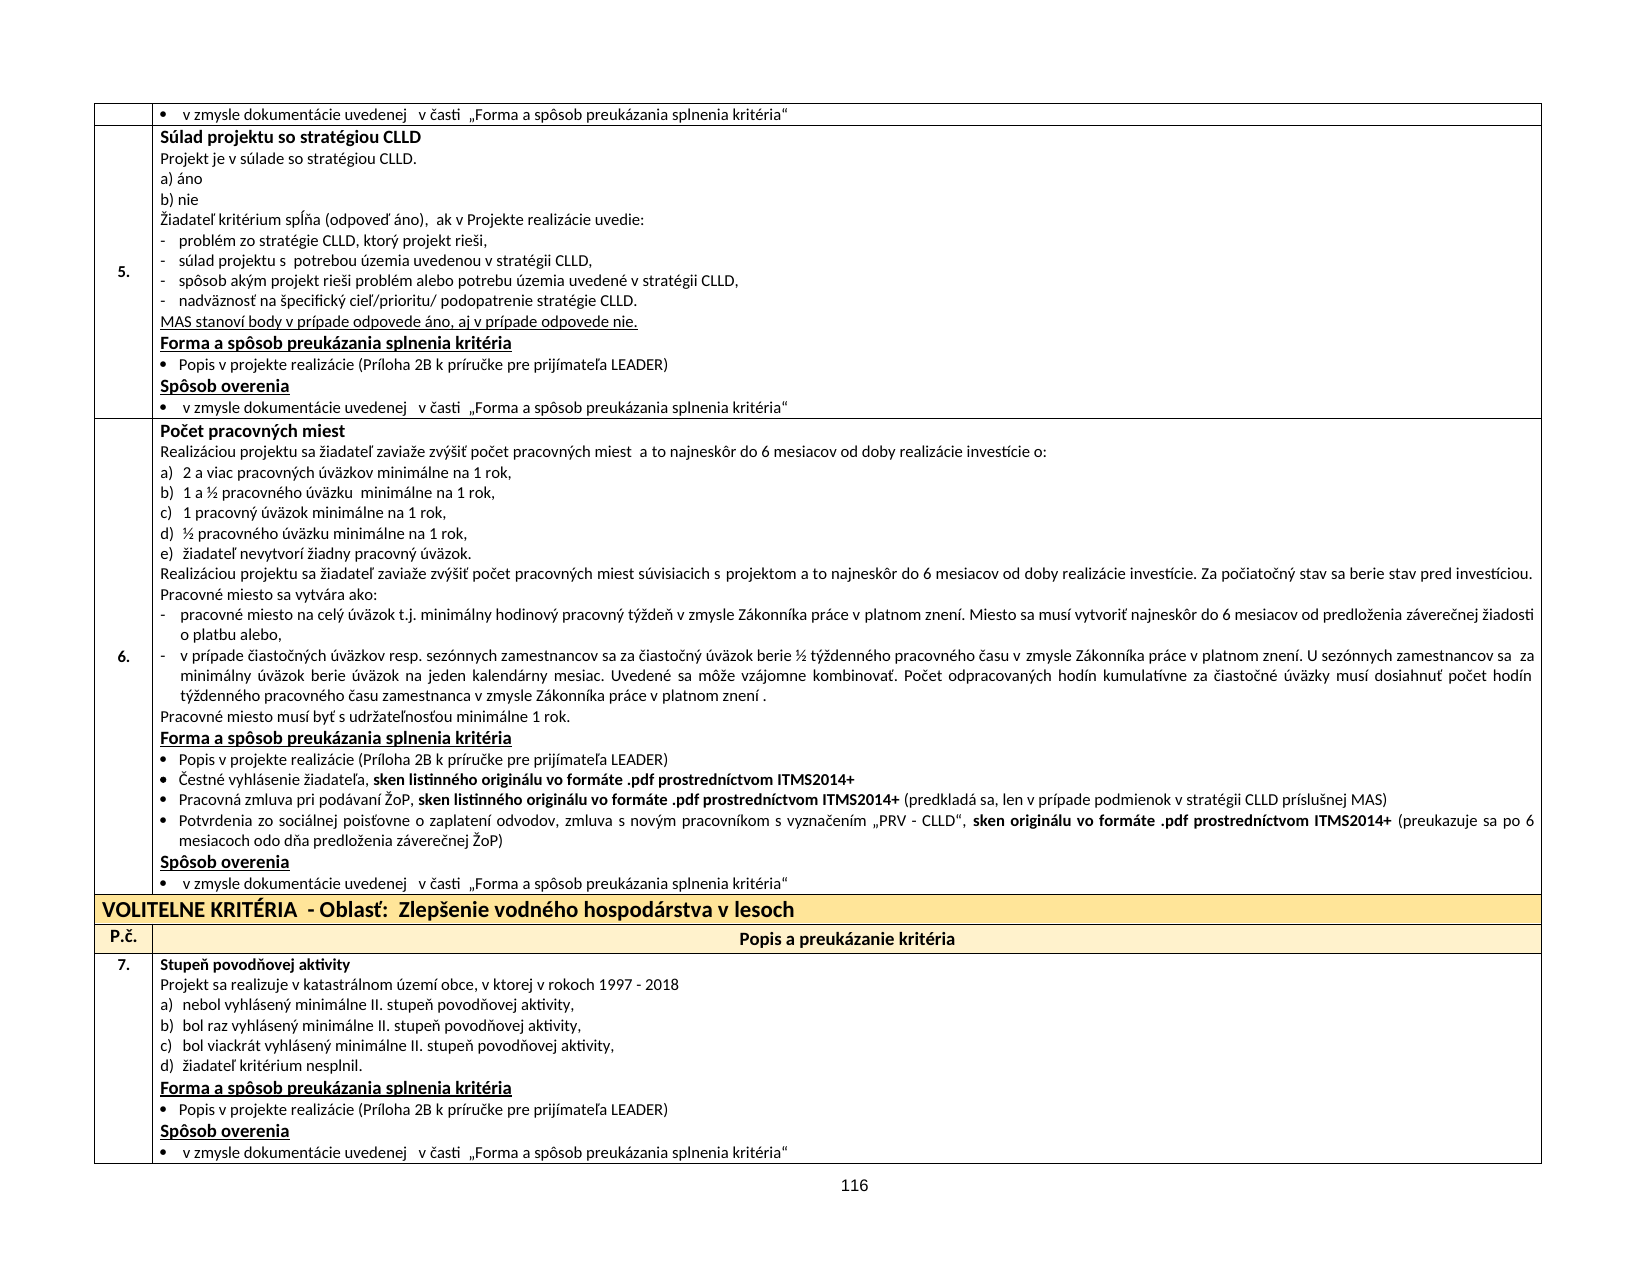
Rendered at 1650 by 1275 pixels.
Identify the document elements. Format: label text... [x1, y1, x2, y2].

table_cell 4. [95, 104, 152, 124]
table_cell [153, 104, 1541, 124]
table_cell 5. [95, 126, 152, 418]
table_cell P.č. [95, 925, 152, 953]
table_cell 7. [95, 954, 152, 1162]
table_cell Počet pracovných miest Realizáciou projektu sa žiadateľ zaviaže zvýšiť počet pracovných miest a to najneskôr do 6 mesiacov od doby realizácie investície o: 2 a viac pracovných úväzkov minimálne na 1 rok, 1 a ½ pracovného úväzku minimálne na 1 rok, 1 pracovný úväzok minimálne na 1 rok, ½ pracovného úväzku minimálne na 1 rok, žiadateľ nevytvorí žiadny pracovný úväzok. Realizáciou projektu sa žiadateľ zaviaže zvýšiť počet pracovných miest súvisiacich s projektom a to najneskôr do 6 mesiacov od doby realizácie investície. Za počiatočný stav sa berie stav pred investíciou. Pracovné miesto sa vytvára ako: pracovné miesto na celý úväzok t.j. minimálny hodinový pracovný týždeň v zmysle Zákonníka práce v platnom znení. Miesto sa musí vytvoriť najneskôr do 6 mesiacov od predloženia záverečnej žiadosti o platbu alebo, v prípade čiastočných úväzkov resp. sezónnych zamestnancov sa za čiastočný úväzok berie ½ týždenného pracovného času v zmysle Zákonníka práce v platnom znení. U sezónnych zamestnancov sa za minimálny úväzok berie úväzok na jeden kalendárny mesiac. Uvedené sa môže vzájomne kombinovať. Počet odpracovaných hodín kumulatívne za čiastočné úväzky musí dosiahnuť počet hodín týždenného pracovného času zamestnanca v zmysle Zákonníka práce v platnom znení . Pracovné miesto musí byť s udržateľnosťou minimálne 1 rok. Forma a spôsob preukázania splnenia kritéria Popis v projekte realizácie (Príloha 2B k príručke pre prijímateľa LEADER) Čestné vyhlásenie žiadateľa, sken listinného originálu vo formáte .pdf prostredníctvom ITMS2014+ Pracovná zmluva pri podávaní ŽoP, sken listinného originálu vo formáte .pdf prostredníctvom ITMS2014+ (predkladá sa, len v prípade podmienok v stratégii CLLD príslušnej MAS) Potvrdenia zo sociálnej poisťovne o zaplatení odvodov, zmluva s novým pracovníkom s vyznačením „PRV - CLLD“, sken originálu vo formáte .pdf prostredníctvom ITMS2014+ (preukazuje sa po 6 mesiacoch odo dňa predloženia záverečnej ŽoP) Spôsob overenia v zmysle dokumentácie uvedenej v časti „Forma a spôsob preukázania splnenia kritéria“ [153, 419, 1541, 894]
table_cell 6. [95, 419, 152, 894]
table_cell Popis a preukázanie kritéria [153, 925, 1541, 953]
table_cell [153, 954, 1541, 1162]
table_cell Súlad projektu so stratégiou CLLD Projekt je v súlade so stratégiou CLLD. a) áno b) nie Žiadateľ kritérium spĺňa (odpoveď áno), ak v Projekte realizácie uvedie: problém zo stratégie CLLD, ktorý projekt rieši, súlad projektu s potrebou územia uvedenou v stratégii CLLD, spôsob akým projekt rieši problém alebo potrebu územia uvedené v stratégii CLLD, nadväznosť na špecifický cieľ/prioritu/ podopatrenie stratégie CLLD. MAS stanoví body v prípade odpovede áno, aj v prípade odpovede nie. Forma a spôsob preukázania splnenia kritéria Popis v projekte realizácie (Príloha 2B k príručke pre prijímateľa LEADER) Spôsob overenia v zmysle dokumentácie uvedenej v časti „Forma a spôsob preukázania splnenia kritéria“ [153, 126, 1541, 418]
table_cell VOLITELNE KRITÉRIA - Oblasť: Zlepšenie vodného hospodárstva v lesoch [95, 895, 1541, 923]
